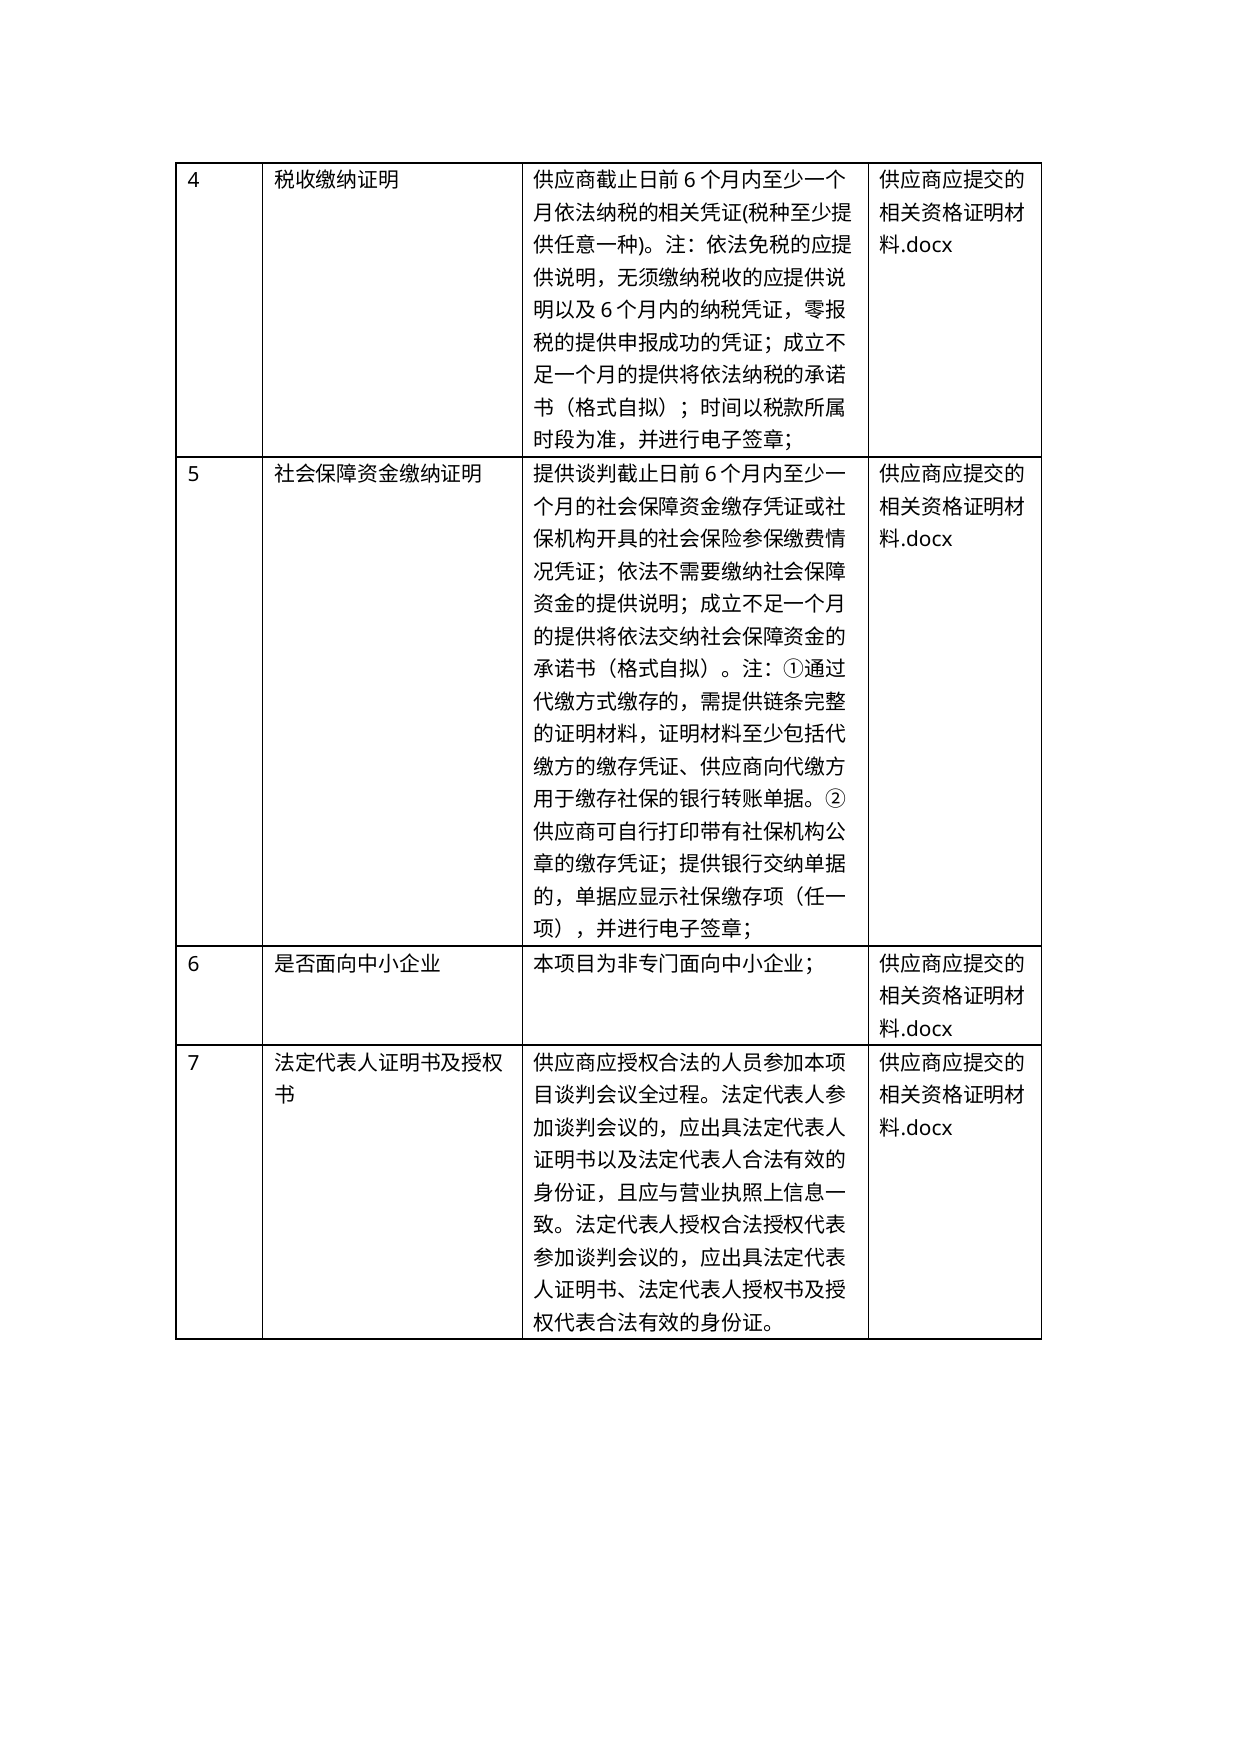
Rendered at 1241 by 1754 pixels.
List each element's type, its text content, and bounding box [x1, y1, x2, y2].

table_cell 4 [177, 164, 262, 456]
table_cell 供应商应授权合法的人员参加本项目谈判会议全过程。法定代表人参加谈判会议的，应出具法定代表人证明书以及法定代表人合法有效的身份证，且应与营业执照上信息一致。法定代表人授权合法授权代表参加谈判会议的，应出具法定代表人证明书、法定代表人授权书及授权代表合法有效的身份证。 [523, 1046, 868, 1338]
table_cell 供应商截止日前6个月内至少一个月依法纳税的相关凭证(税种至少提供任意一种)。注：依法免税的应提供说明，无须缴纳税收的应提供说明以及6个月内的纳税凭证，零报税的提供申报成功的凭证；成立不足一个月的提供将依法纳税的承诺书（格式自拟）；时间以税款所属时段为准，并进行电子签章； [523, 164, 868, 456]
table_cell 是否面向中小企业 [263, 947, 522, 1044]
table_cell 6 [177, 947, 262, 1044]
table_cell 本项目为非专门面向中小企业； [523, 947, 868, 1044]
table_cell 供应商应提交的相关资格证明材料.docx [869, 1046, 1041, 1338]
table_cell 提供谈判截止日前6个月内至少一个月的社会保障资金缴存凭证或社保机构开具的社会保险参保缴费情况凭证；依法不需要缴纳社会保障资金的提供说明；成立不足一个月的提供将依法交纳社会保障资金的承诺书（格式自拟）。注：①通过代缴方式缴存的，需提供链条完整的证明材料，证明材料至少包括代缴方的缴存凭证、供应商向代缴方用于缴存社保的银行转账单据。②供应商可自行打印带有社保机构公章的缴存凭证；提供银行交纳单据的，单据应显示社保缴存项（任一项），并进行电子签章； [523, 458, 868, 945]
table_cell 法定代表人证明书及授权书 [263, 1046, 522, 1338]
table_cell 7 [177, 1046, 262, 1338]
table_cell 税收缴纳证明 [263, 164, 522, 456]
table_cell 社会保障资金缴纳证明 [263, 458, 522, 945]
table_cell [869, 164, 1041, 456]
table_cell 供应商应提交的相关资格证明材料.docx [869, 458, 1041, 945]
table_cell 5 [177, 458, 262, 945]
table_cell 供应商应提交的相关资格证明材料.docx [869, 947, 1041, 1044]
